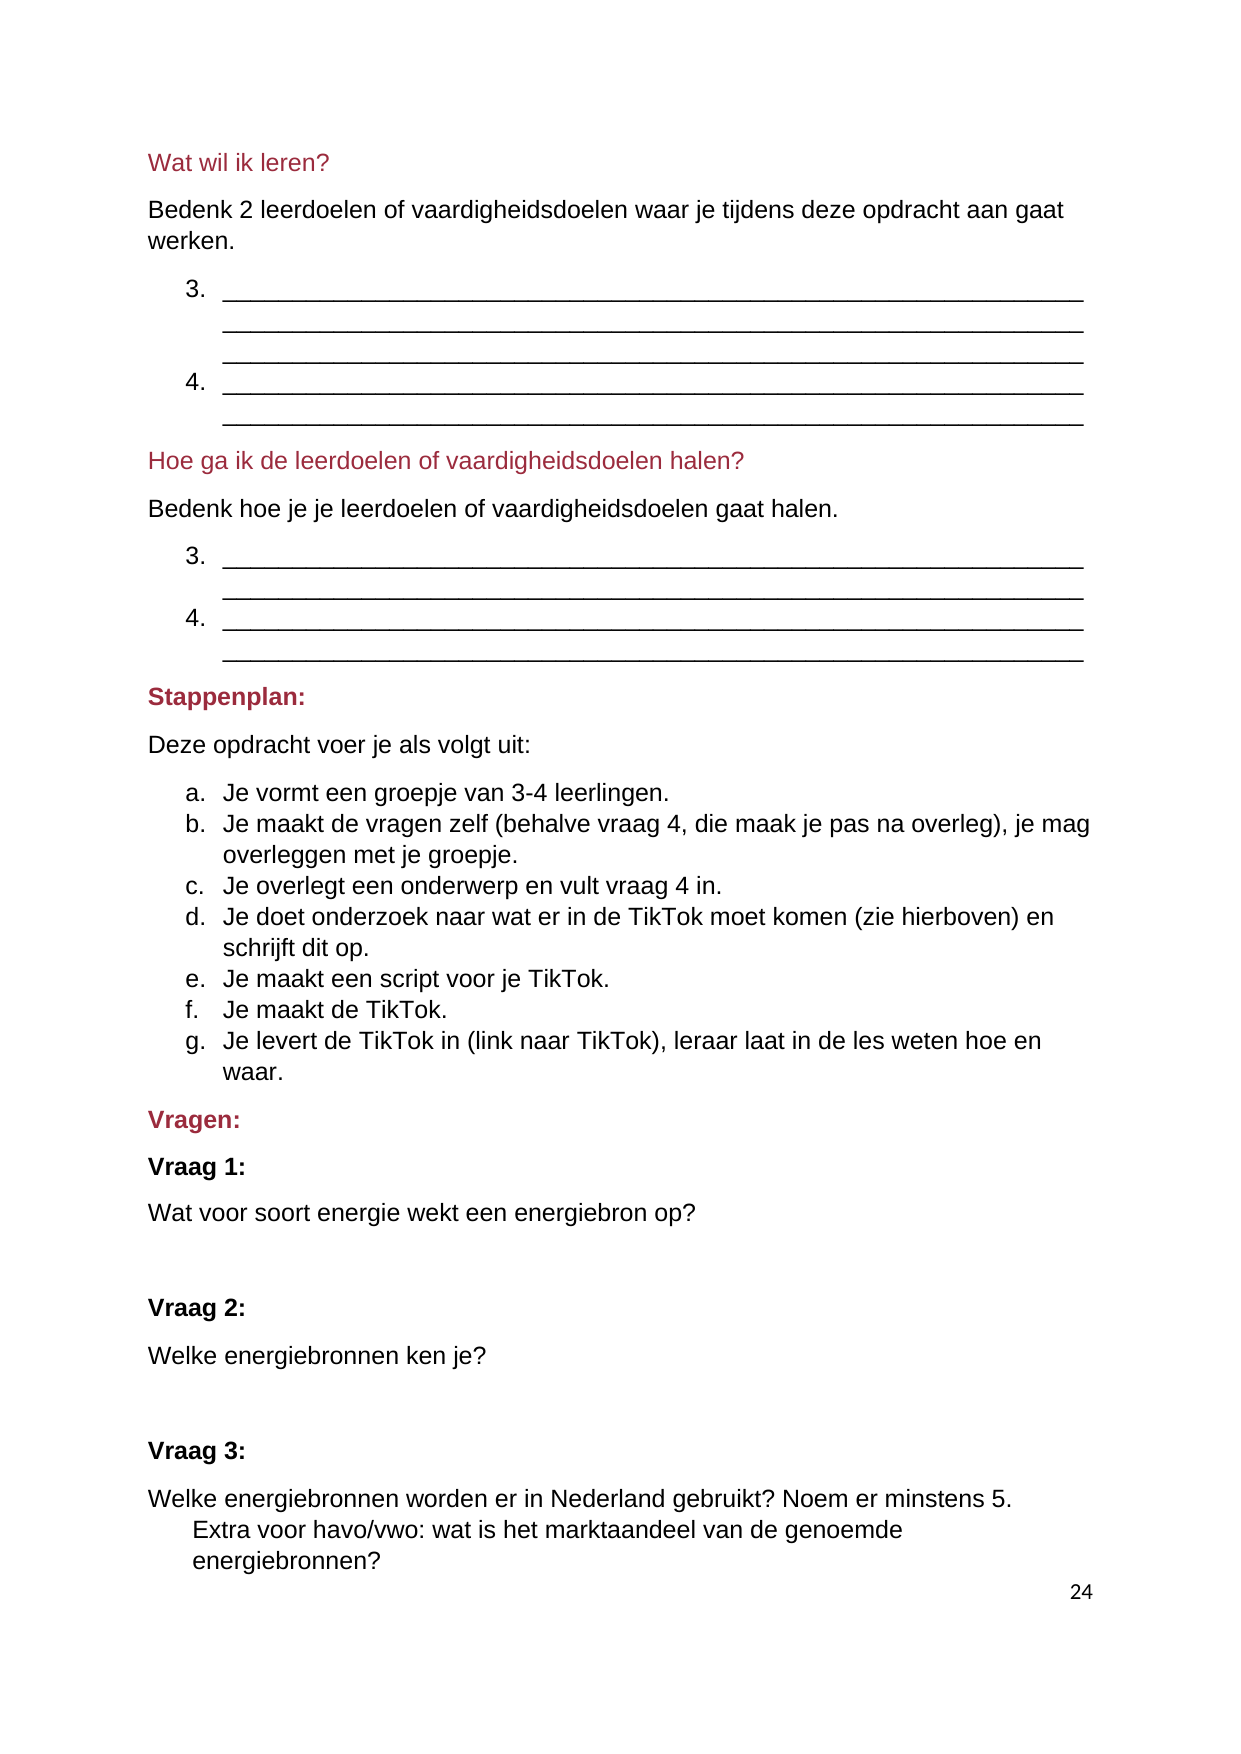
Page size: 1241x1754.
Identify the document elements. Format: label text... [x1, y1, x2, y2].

text Stappenplan: [148, 682, 1093, 711]
list ____________________________________________________________________________________________________________________________ [185, 541, 1093, 601]
text Bedenk 2 leerdoelen of vaardigheidsdoelen waar je tijdens deze opdracht aan gaat werken. [148, 195, 1093, 255]
text Deze opdracht voer je als volgt uit: [148, 730, 1093, 759]
text Vraag 2: [148, 1293, 1093, 1322]
list Je overlegt een onderwerp en vult vraag 4 in. [185, 871, 1093, 899]
list Je vormt een groepje van 3-4 leerlingen. [185, 778, 1093, 806]
text Vraag 1: [148, 1152, 1093, 1181]
list __________________________________________________________________________________________________________________________________________________________________________________________ [185, 274, 1093, 365]
list Je maakt de TikTok. [185, 995, 1093, 1024]
list ____________________________________________________________________________________________________________________________ [185, 367, 1093, 427]
text Wat wil ik leren? [148, 148, 1093, 176]
text Vragen: [148, 1105, 1093, 1133]
text Vraag 3: [148, 1436, 1093, 1465]
list Je maakt de vragen zelf (behalve vraag 4, die maak je pas na overleg), je mag overleggen met je groepje. [185, 809, 1093, 868]
list Je maakt een script voor je TikTok. [185, 964, 1093, 993]
text Wat voor soort energie wekt een energiebron op? [148, 1198, 1093, 1227]
text Welke energiebronnen worden er in Nederland gebruikt? Noem er minstens 5. Extra voor havo/vwo: wat is het marktaandeel van de genoemde energiebronnen? [148, 1484, 1093, 1575]
text Hoe ga ik de leerdoelen of vaardigheidsdoelen halen? [148, 446, 1093, 475]
list Je levert de TikTok in (link naar TikTok), leraar laat in de les weten hoe en waar. [185, 1026, 1093, 1086]
list Je doet onderzoek naar wat er in de TikTok moet komen (zie hierboven) en schrijft dit op. [185, 902, 1093, 962]
list ____________________________________________________________________________________________________________________________ [185, 603, 1093, 663]
text Bedenk hoe je je leerdoelen of vaardigheidsdoelen gaat halen. [148, 494, 1093, 522]
text Welke energiebronnen ken je? [148, 1341, 1093, 1370]
